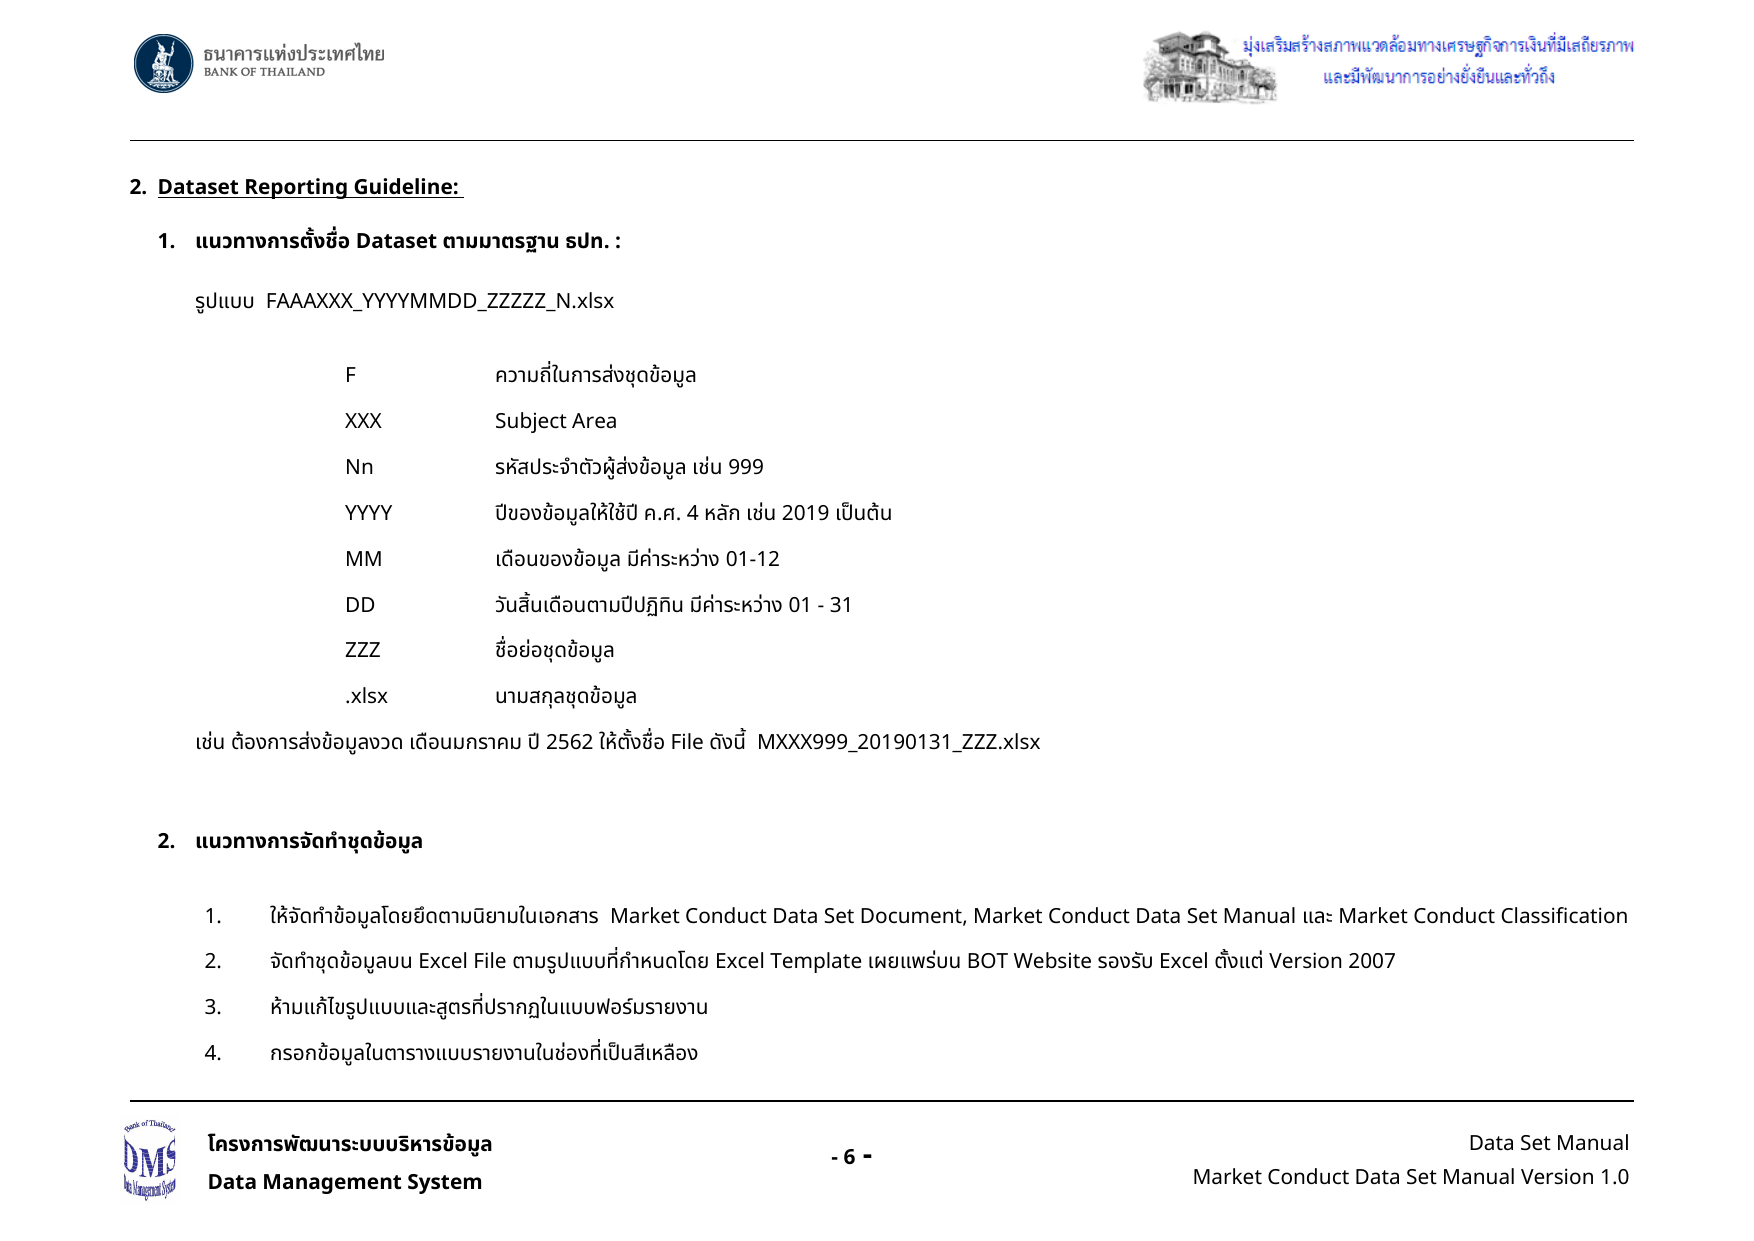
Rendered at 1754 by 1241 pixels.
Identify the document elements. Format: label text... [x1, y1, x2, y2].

subtitle Dataset Reporting Guideline: [129, 172, 1679, 201]
list กรอกข้อมูลในตารางแบบรายงานในช่องที่เป็นสีเหลือง [195, 1024, 1679, 1070]
list ให้จัดทำข้อมูลโดยยึดตามนิยามในเอกสาร Market Conduct Data Set Document, Market Conduct Data Set Manual และ Market Conduct Classification [195, 886, 1679, 932]
text รูปแบบ FAAAXXX_YYYYMMDD_ZZZZZ_N.xlsx [120, 286, 1679, 318]
text .xlsx นามสกุลชุดข้อมูล [270, 667, 1679, 713]
text F ความถี่ในการส่งชุดข้อมูล [270, 346, 1679, 392]
picture [123, 24, 396, 103]
text ZZZ ชื่อย่อชุดข้อมูล [270, 621, 1679, 667]
picture [1142, 27, 1638, 107]
text MM เดือนของข้อมูล มีค่าระหว่าง 01-12 [270, 529, 1679, 575]
picture [120, 1115, 180, 1204]
text DD วันสิ้นเดือนตามปีปฏิทิน มีค่าระหว่าง 01 - 31 [270, 575, 1679, 621]
subtitle แนวทางการจัดทำชุดข้อมูล [157, 826, 1679, 858]
list จัดทำชุดข้อมูลบน Excel File ตามรูปแบบที่กำหนดโดย Excel Template เผยแพร่บน BOT Website รองรับ Excel ตั้งแต่ Version 2007 [195, 932, 1679, 978]
subtitle แนวทางการตั้งชื่อ Dataset ตามมาตรฐาน ธปท. : [157, 226, 1679, 258]
text XXX Subject Area [270, 392, 1679, 438]
list ห้ามแก้ไขรูปแบบและสูตรที่ปรากฏในแบบฟอร์มรายงาน [195, 978, 1679, 1024]
text Nn รหัสประจำตัวผู้ส่งข้อมูล เช่น 999 [270, 438, 1679, 484]
text เช่น ต้องการส่งข้อมูลงวด เดือนมกราคม ปี 2562 ให้ตั้งชื่อ File ดังนี้ MXXX999_20190131_ZZZ.xlsx [195, 713, 1679, 759]
text YYYY ปีของข้อมูลให้ใช้ปี ค.ศ. 4 หลัก เช่น 2019 เป็นต้น [270, 484, 1679, 529]
